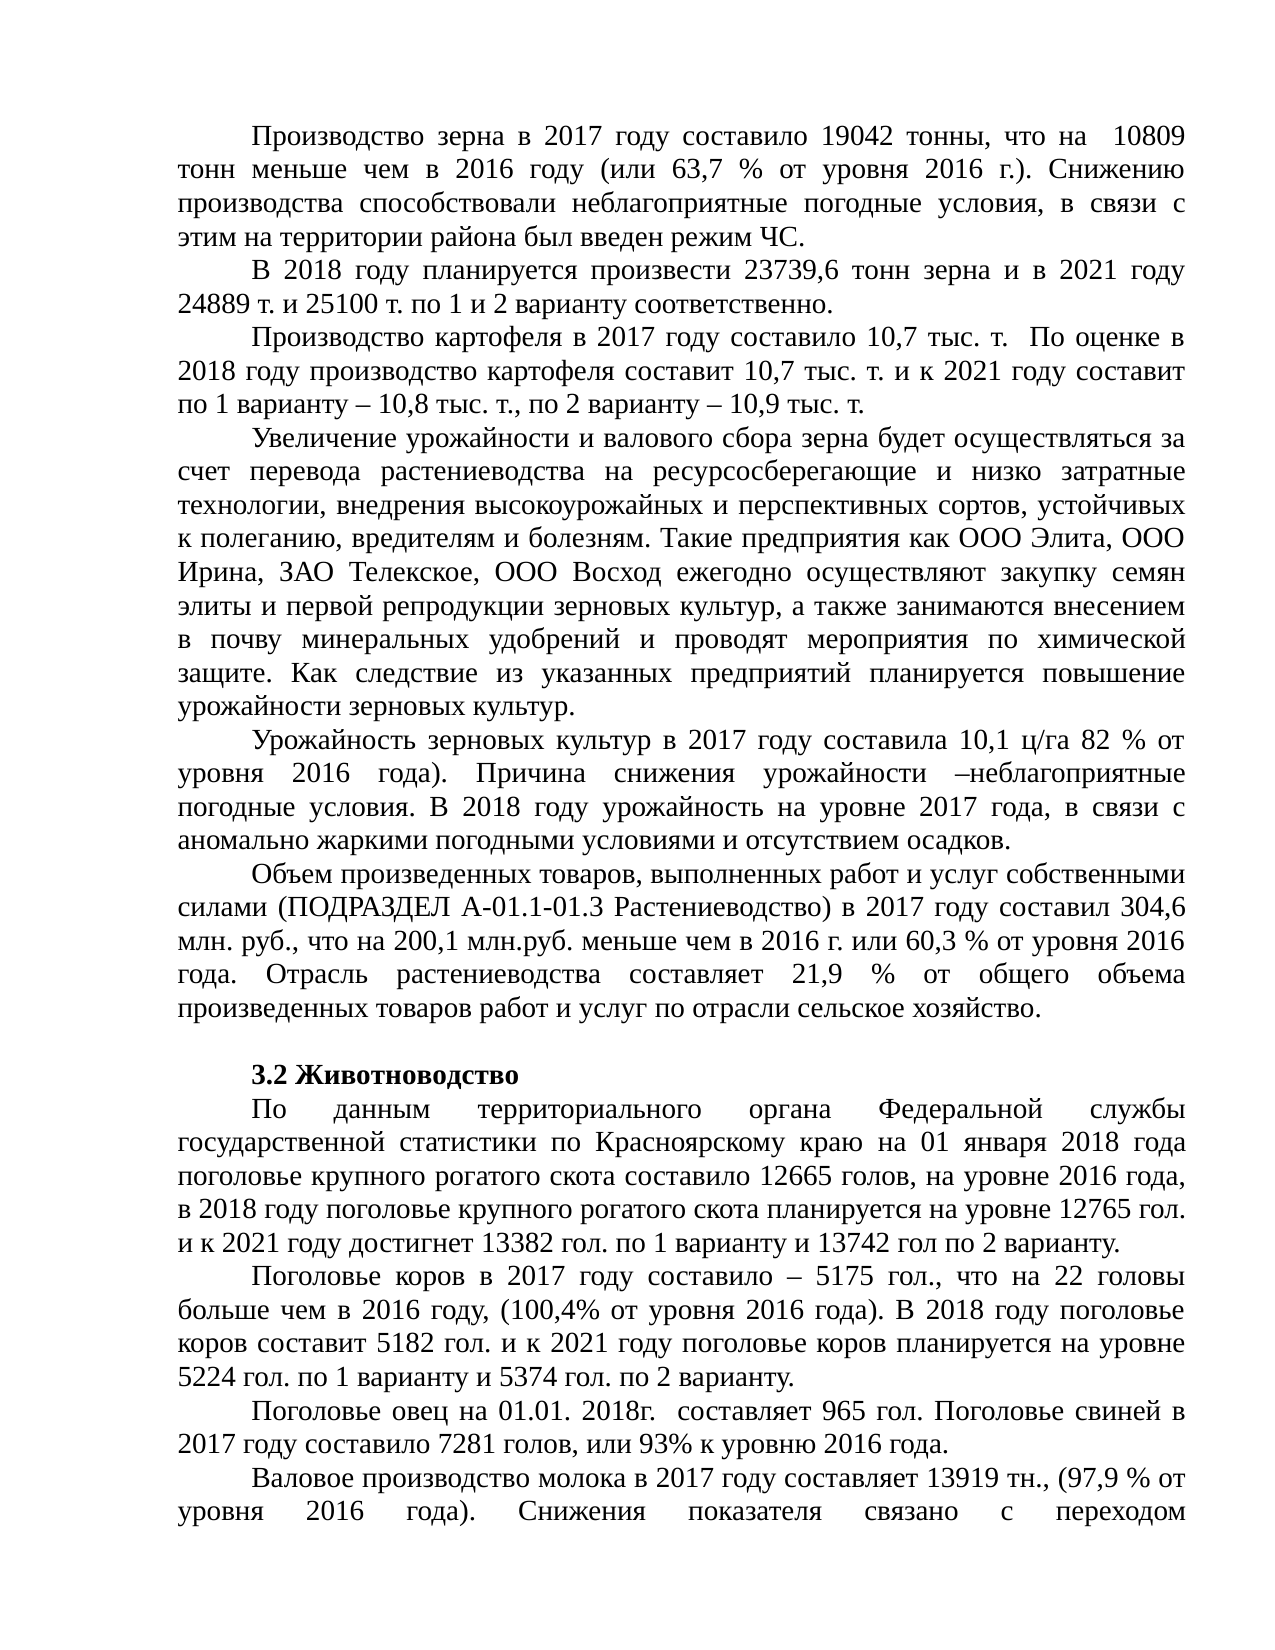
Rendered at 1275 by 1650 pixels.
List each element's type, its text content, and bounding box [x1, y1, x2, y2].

text Объем произведенных товаров, выполненных работ и услуг собственными силами (ПОДРАЗДЕЛ А-01.1-01.3 Растениеводство) в 2017 году составил 304,6 млн. руб., что на 200,1 млн.руб. меньше чем в 2016 г. или 60,3 % от уровня 2016 года. Отрасль растениеводства составляет 21,9 % от общего объема произведенных товаров работ и услуг по отрасли сельское хозяйство. [177, 856, 1186, 1024]
text Производство картофеля в 2017 году составило 10,7 тыс. т. По оценке в 2018 году производство картофеля составит 10,7 тыс. т. и к 2021 году составит по 1 варианту – 10,8 тыс. т., по 2 варианту – 10,9 тыс. т. [177, 319, 1186, 420]
text Увеличение урожайности и валового сбора зерна будет осуществляться за счет перевода растениеводства на ресурсосберегающие и низко затратные технологии, внедрения высокоурожайных и перспективных сортов, устойчивых к полеганию, вредителям и болезням. Такие предприятия как ООО Элита, ООО Ирина, ЗАО Телекское, ООО Восход ежегодно осуществляют закупку семян элиты и первой репродукции зерновых культур, а также занимаются внесением в почву минеральных удобрений и проводят мероприятия по химической защите. Как следствие из указанных предприятий планируется повышение урожайности зерновых культур. [177, 420, 1186, 722]
text Производство зерна в 2017 году составило 19042 тонны, что на 10809 тонн меньше чем в 2016 году (или 63,7 % от уровня 2016 г.). Снижению производства способствовали неблагоприятные погодные условия, в связи с этим на территории района был введен режим ЧС. [177, 118, 1186, 252]
text 3.2 Животноводство [177, 1057, 1186, 1091]
text По данным территориального органа Федеральной службы государственной статистики по Красноярскому краю на 01 января 2018 года поголовье крупного рогатого скота составило 12665 голов, на уровне 2016 года, в 2018 году поголовье крупного рогатого скота планируется на уровне 12765 гол. и к 2021 году достигнет 13382 гол. по 1 варианту и 13742 гол по 2 варианту. [177, 1091, 1186, 1258]
text Поголовье овец на 01.01. 2018г. составляет 965 гол. Поголовье свиней в 2017 году составило 7281 голов, или 93% к уровню 2016 года. [177, 1393, 1186, 1460]
text Урожайность зерновых культур в 2017 году составила 10,1 ц/га 82 % от уровня 2016 года). Причина снижения урожайности –неблагоприятные погодные условия. В 2018 году урожайность на уровне 2017 года, в связи с аномально жаркими погодными условиями и отсутствием осадков. [177, 722, 1186, 856]
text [177, 1460, 1186, 1527]
text Поголовье коров в 2017 году составило – 5175 гол., что на 22 головы больше чем в 2016 году, (100,4% от уровня 2016 года). В 2018 году поголовье коров составит 5182 гол. и к 2021 году поголовье коров планируется на уровне 5224 гол. по 1 варианту и 5374 гол. по 2 варианту. [177, 1258, 1186, 1393]
text В 2018 году планируется произвести 23739,6 тонн зерна и в 2021 году 24889 т. и 25100 т. по 1 и 2 варианту соответственно. [177, 252, 1186, 319]
